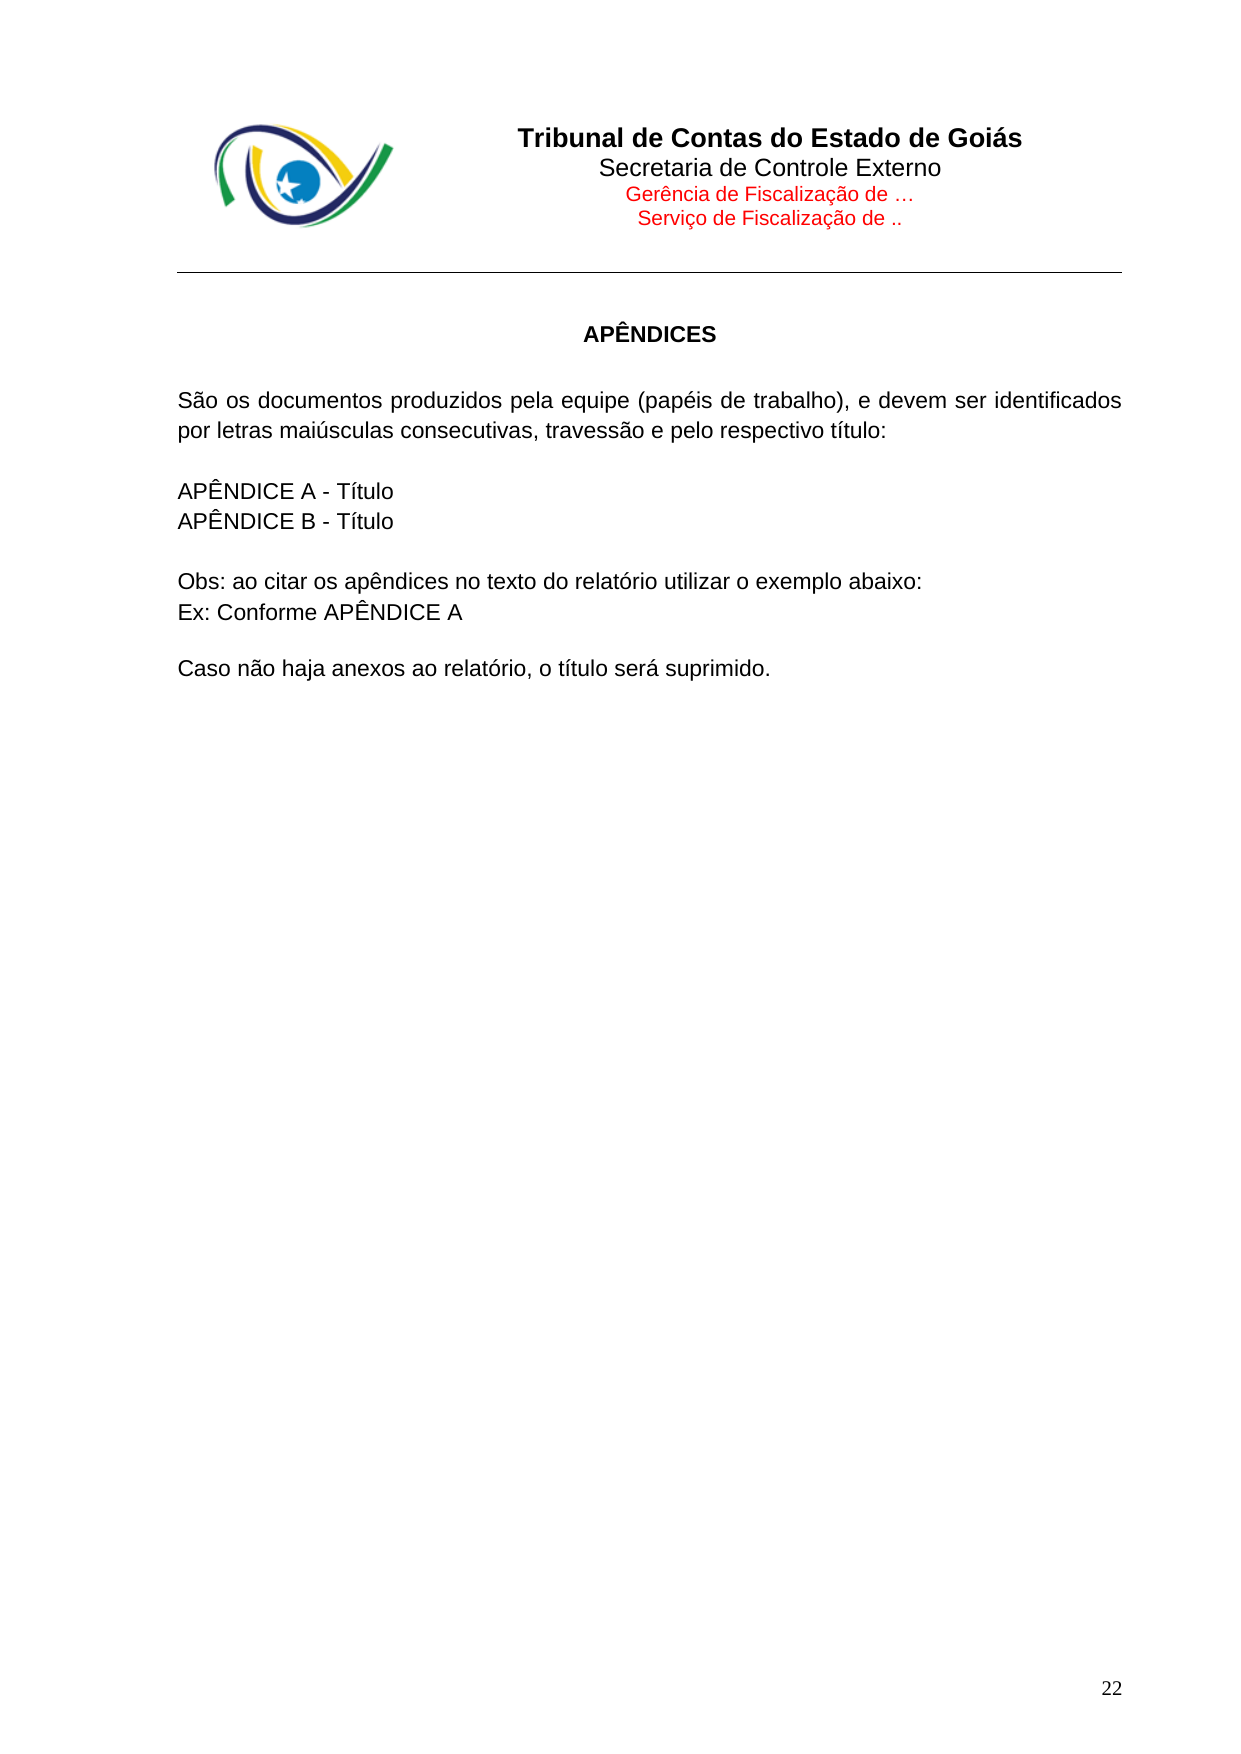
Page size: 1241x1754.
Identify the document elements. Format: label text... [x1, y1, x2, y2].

text APÊNDICES [177, 321, 1122, 348]
text APÊNDICE B - Título [177, 508, 1122, 534]
picture [207, 117, 399, 235]
text APÊNDICE A - Título [177, 478, 1122, 504]
text São os documentos produzidos pela equipe (papéis de trabalho), e devem ser identificados por letras maiúsculas consecutivas, travessão e pelo respectivo título: [177, 387, 1122, 444]
text Ex: Conforme APÊNDICE A [177, 598, 1122, 625]
text Caso não haja anexos ao relatório, o título será suprimido. [177, 655, 1122, 681]
text Obs: ao citar os apêndices no texto do relatório utilizar o exemplo abaixo: [177, 568, 1122, 595]
